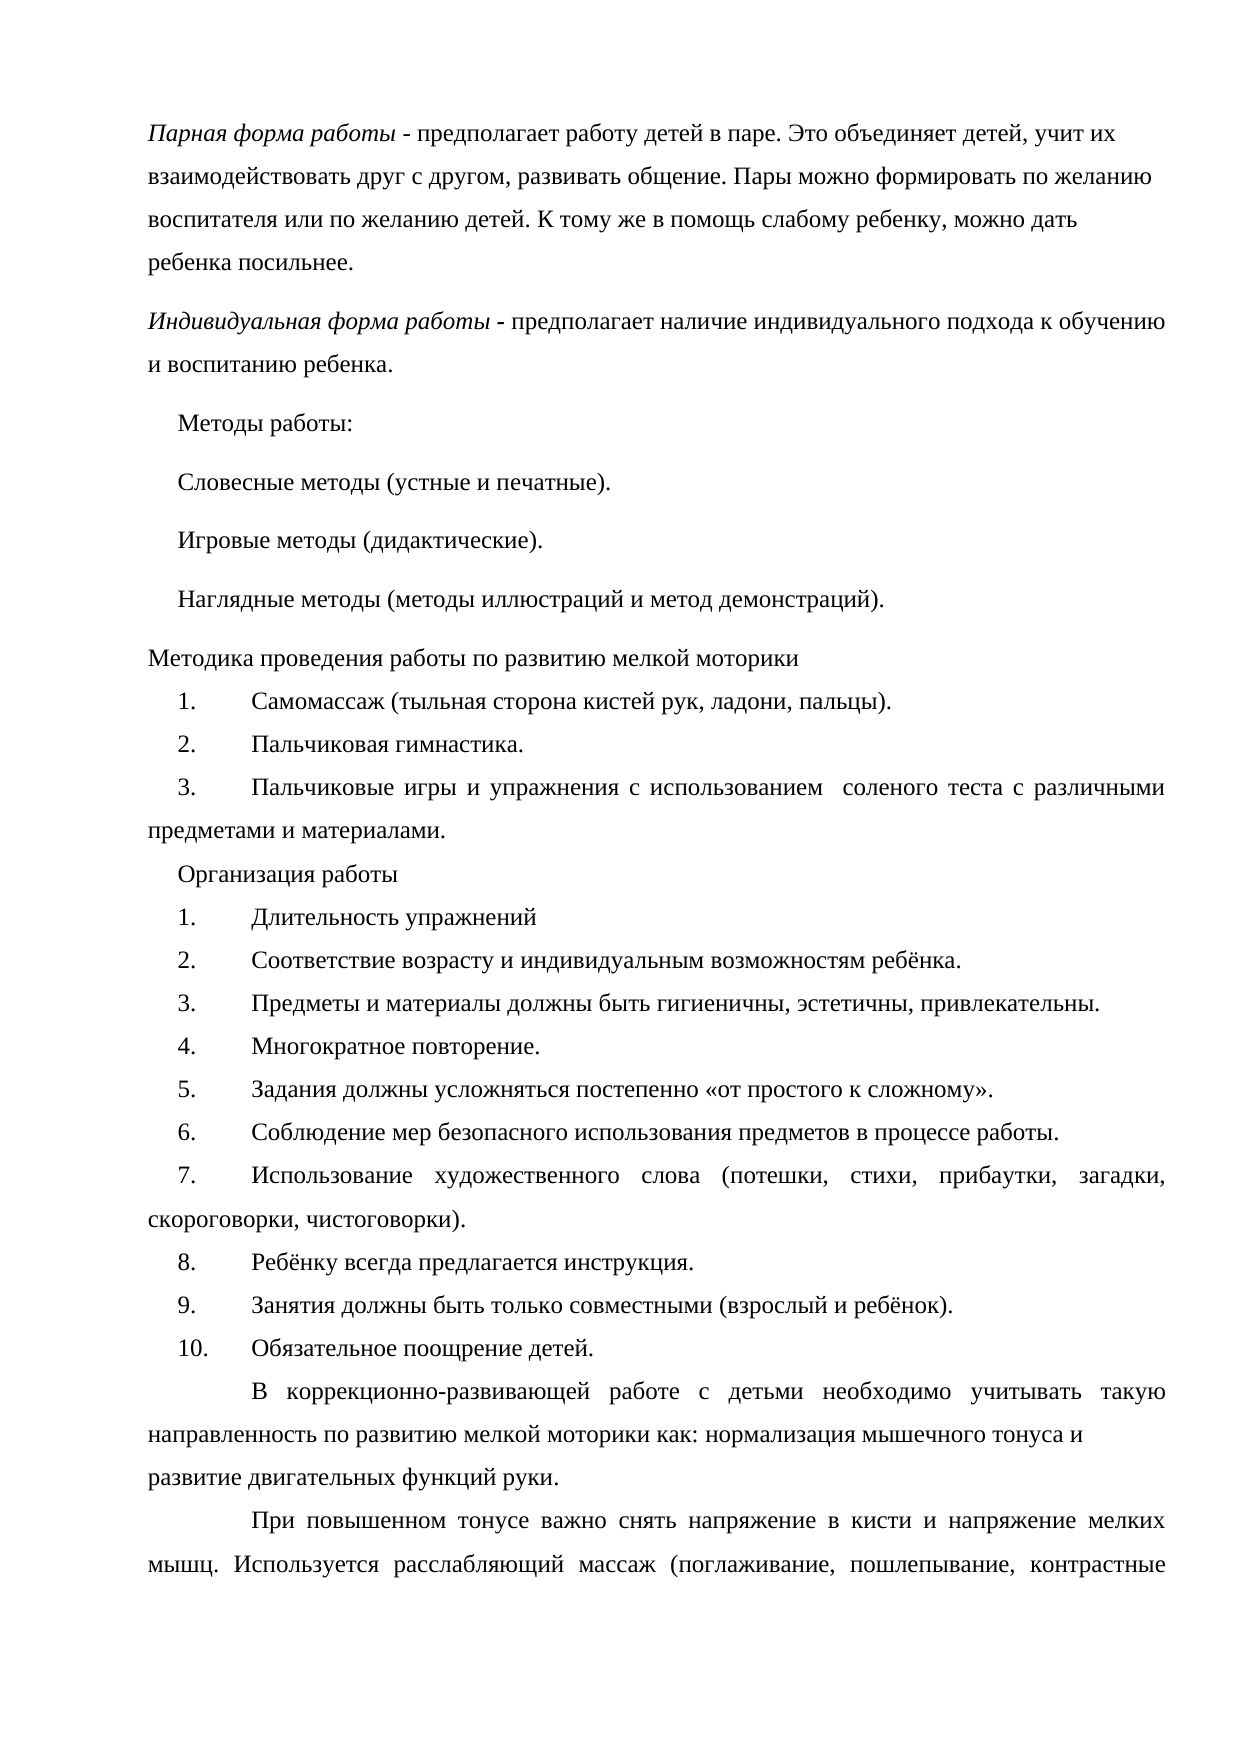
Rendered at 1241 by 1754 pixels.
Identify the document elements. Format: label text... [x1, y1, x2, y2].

list Предметы и материалы должны быть гигиеничны, эстетичны, привлекательны. [148, 988, 1167, 1017]
list Ребёнку всегда предлагается инструкция. [148, 1247, 1167, 1276]
text Методы работы: [177, 408, 1167, 437]
text Парная форма работы - предполагает работу детей в паре. Это объединяет детей, учит их взаимодействовать друг с другом, развивать общение. Пары можно формировать по желанию воспитателя или по желанию детей. К тому же в помощь слабому ребенку, можно дать ребенка посильнее. [148, 118, 1167, 276]
list Соответствие возрасту и индивидуальным возможностям ребёнка. [148, 945, 1167, 974]
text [148, 1506, 1167, 1577]
list Использование художественного слова (потешки, стихи, прибаутки, загадки, скороговорки, чистоговорки). [148, 1161, 1167, 1232]
text Методика проведения работы по развитию мелкой моторики [148, 643, 1167, 672]
text Организация работы [148, 859, 1167, 887]
text Словесные методы (устные и печатные). [177, 467, 1167, 496]
list Соблюдение мер безопасного использования предметов в процессе работы. [148, 1117, 1167, 1146]
text Индивидуальная форма работы - предполагает наличие индивидуального подхода к обучению и воспитанию ребенка. [148, 306, 1167, 378]
list Пальчиковая гимнастика. [148, 729, 1167, 758]
list Многократное повторение. [148, 1031, 1167, 1060]
text развитие двигательных функций руки. [148, 1462, 1167, 1491]
list Занятия должны быть только совместными (взрослый и ребёнок). [148, 1290, 1167, 1319]
text В коррекционно-развивающей работе с детьми необходимо учитывать такую направленность по развитию мелкой моторики как: нормализация мышечного тонуса и [148, 1376, 1167, 1448]
text Игровые методы (дидактические). [177, 526, 1167, 554]
list Длительность упражнений [148, 902, 1167, 931]
list Самомассаж (тыльная сторона кистей рук, ладони, пальцы). [148, 686, 1167, 715]
text Наглядные методы (методы иллюстраций и метод демонстраций). [177, 584, 1167, 613]
list Пальчиковые игры и упражнения с использованием соленого теста с различными предметами и материалами. [148, 772, 1167, 844]
list Обязательное поощрение детей. [148, 1333, 1167, 1362]
list Задания должны усложняться постепенно «от простого к сложному». [148, 1074, 1167, 1103]
